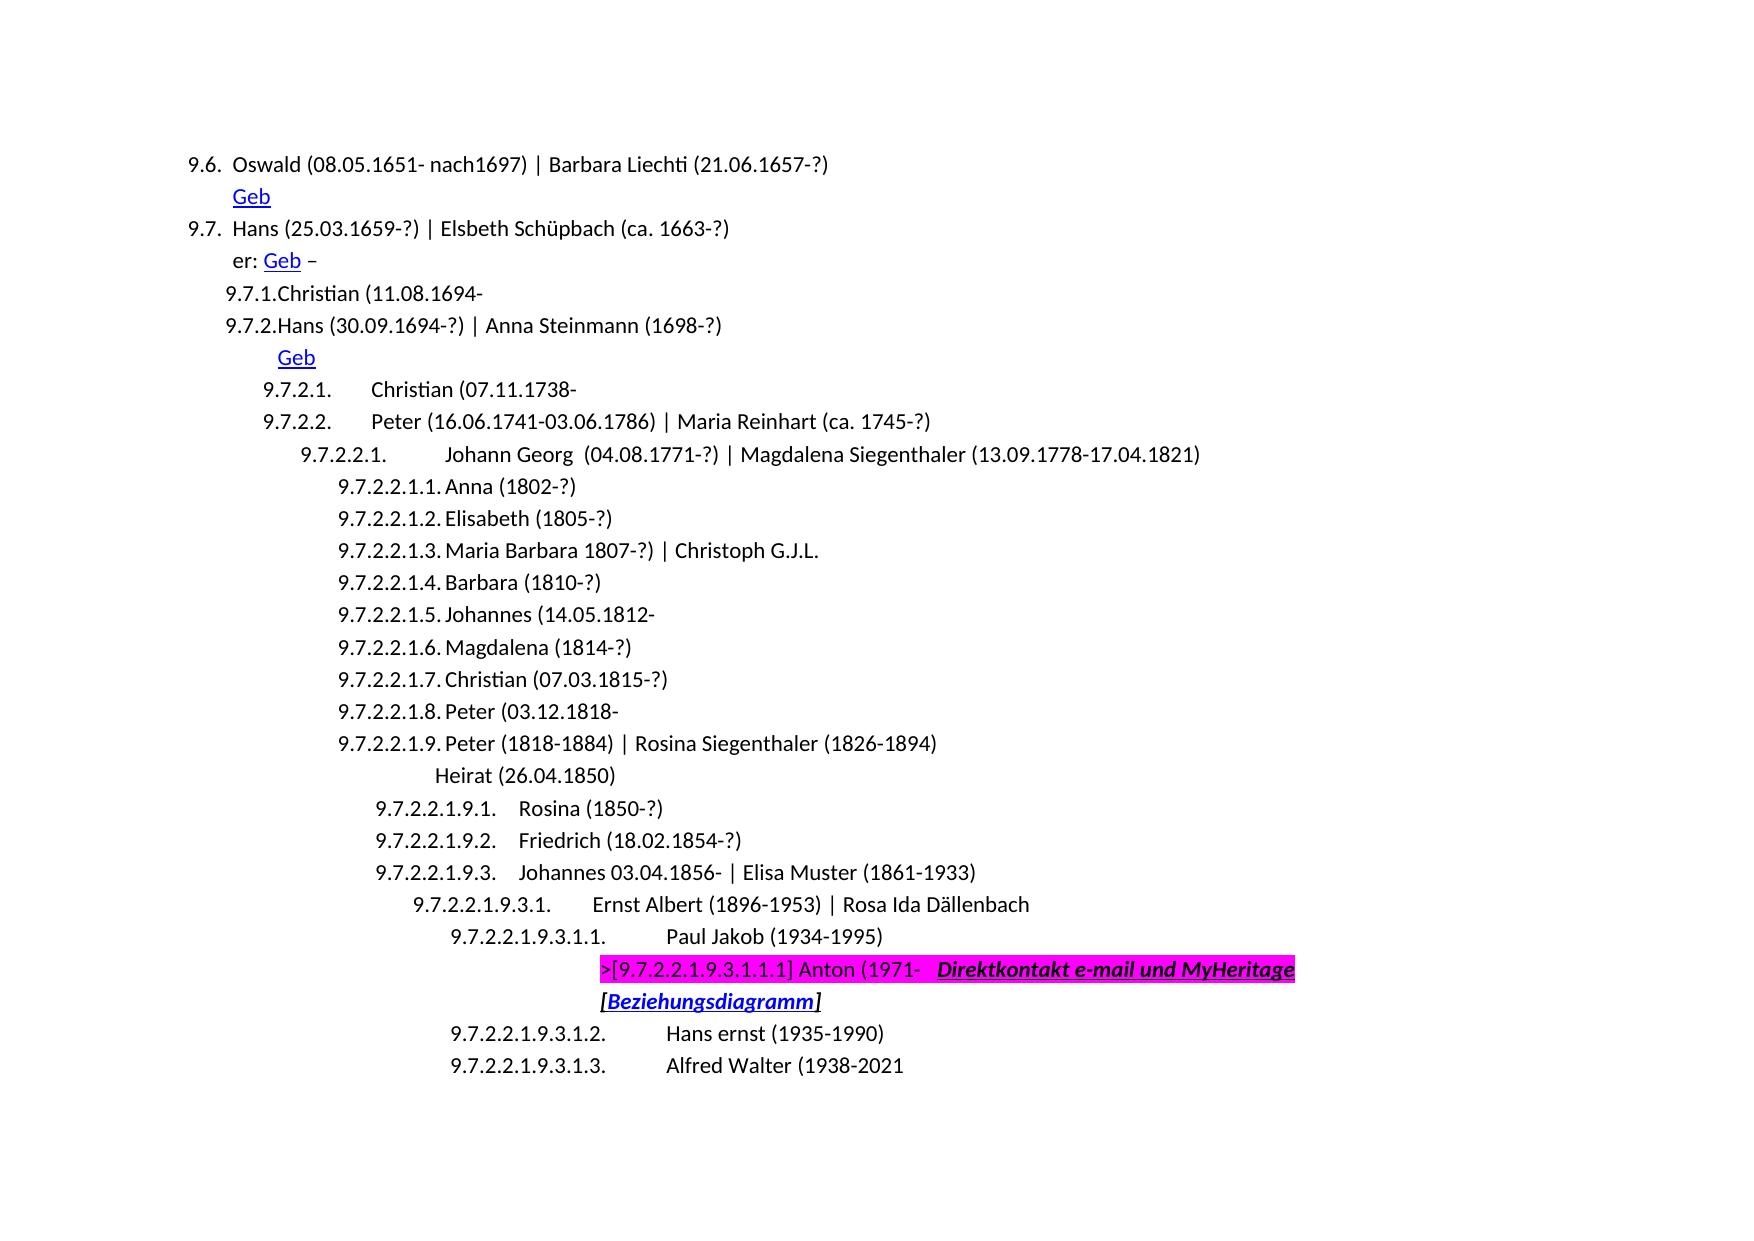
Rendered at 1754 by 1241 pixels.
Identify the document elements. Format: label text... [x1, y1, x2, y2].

list Hans ernst (1935-1990) [450, 1019, 1604, 1047]
list Elisabeth (1805-?) [337, 504, 1604, 532]
list Magdalena (1814-?) [337, 633, 1604, 661]
list Christian (07.11.1738- [262, 375, 1604, 403]
list Johannes 03.04.1856- | Elisa Muster (1861-1933) [375, 858, 1604, 886]
list Maria Barbara 1807-?) | Christoph G.J.L. [337, 536, 1604, 564]
list Christian (11.08.1694- [225, 279, 1604, 307]
list Peter (03.12.1818- [337, 697, 1604, 725]
list Christian (07.03.1815-?) [337, 665, 1604, 693]
list Oswald (08.05.1651- nach1697) | Barbara Liechti (21.06.1657-?) Geb [187, 150, 1604, 210]
list Hans (25.03.1659-?) | Elsbeth Schüpbach (ca. 1663-?) er: Geb – [187, 214, 1604, 274]
list Johann Georg (04.08.1771-?) | Magdalena Siegenthaler (13.09.1778-17.04.1821) [300, 440, 1604, 468]
list Rosina (1850-?) [375, 794, 1604, 822]
list Hans (30.09.1694-?) | Anna Steinmann (1698-?) Geb [225, 311, 1604, 371]
list Ernst Albert (1896-1953) | Rosa Ida Dällenbach [412, 890, 1604, 918]
list Johannes (14.05.1812- [337, 601, 1604, 629]
list Alfred Walter (1938-2021 [450, 1051, 1604, 1079]
list Peter (1818-1884) | Rosina Siegenthaler (1826-1894) Heirat (26.04.1850) [337, 729, 1604, 789]
list Barbara (1810-?) [337, 568, 1604, 596]
list Anna (1802-?) [337, 472, 1604, 500]
list Friedrich (18.02.1854-?) [375, 826, 1604, 854]
list Paul Jakob (1934-1995) >[9.7.2.2.1.9.3.1.1.1] Anton (1971- Direktkontakt e-mail und MyHeritage [Beziehungsdiagramm] [450, 922, 1604, 1015]
list Peter (16.06.1741-03.06.1786) | Maria Reinhart (ca. 1745-?) [262, 407, 1604, 436]
